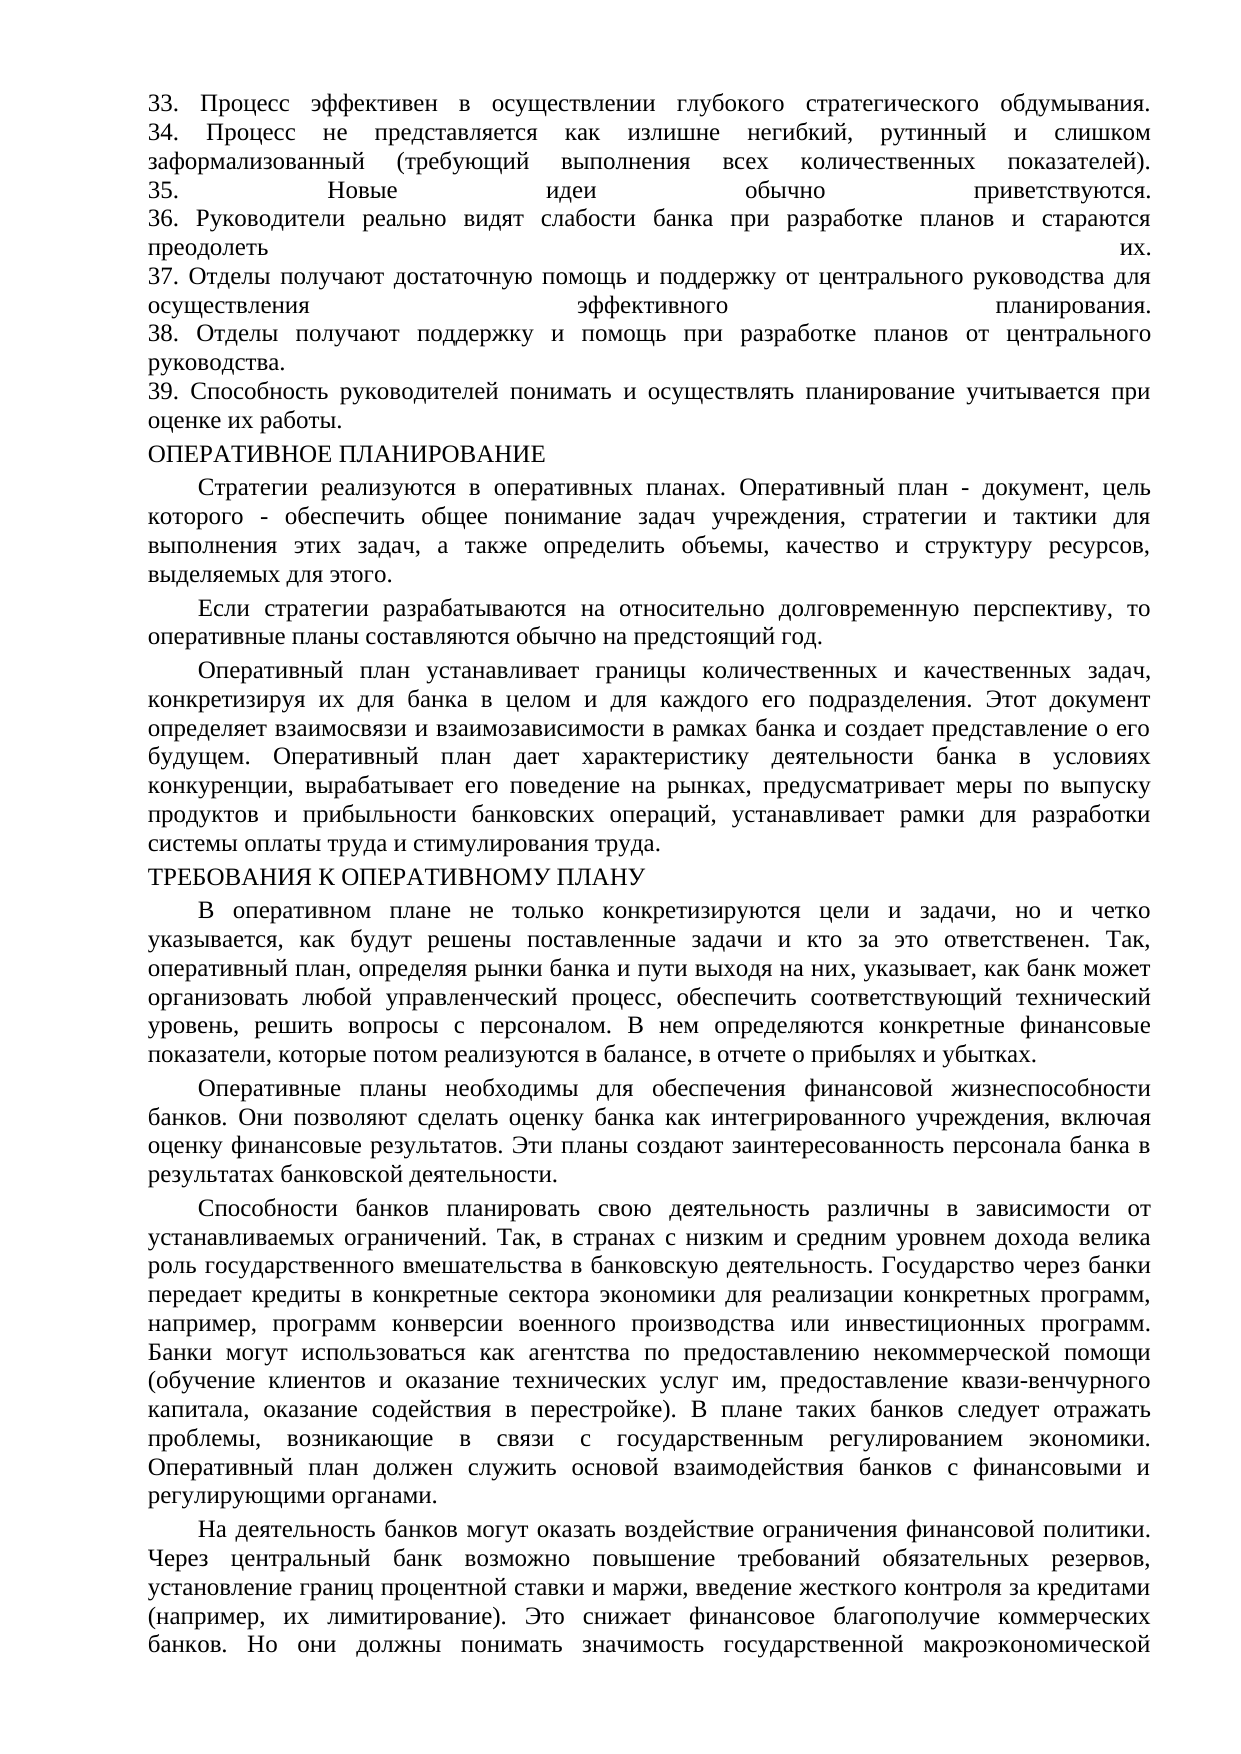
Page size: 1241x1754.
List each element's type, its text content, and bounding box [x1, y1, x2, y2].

text Оперативный план устанавливает границы количественных и качественных задач, конкретизируя их для банка в целом и для каждого его подразделения. Этот документ определяет взаимосвязи и взаимозависимости в рамках банка и создает представление о его будущем. Оперативный план дает характеристику деятельности банка в условиях конкуренции, вырабатывает его поведение на рынках, предусматривает меры по выпуску продуктов и прибыльности банковских операций, устанавливает рамки для разработки системы оплаты труда и стимулирования труда. [148, 655, 1152, 856]
text Оперативные планы необходимы для обеспечения финансовой жизнеспособности банков. Они позволяют сделать оценку банка как интегрированного учреждения, включая оценку финансовые результатов. Эти планы создают заинтересованность персонала банка в результатах банковской деятельности. [148, 1073, 1152, 1188]
text ТРЕБОВАНИЯ К ОПЕРАТИВНОМУ ПЛАНУ [148, 862, 1152, 890]
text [148, 1514, 1152, 1658]
text Способности банков планировать свою деятельность различны в зависимости от устанавливаемых ограничений. Так, в странах с низким и средним уровнем дохода велика роль государственного вмешательства в банковскую деятельность. Государство через банки передает кредиты в конкретные сектора экономики для реализации конкретных программ, например, программ конверсии военного производства или инвестиционных программ. Банки могут использоваться как агентства по предоставлению некоммерческой помощи (обучение клиентов и оказание технических услуг им, предоставление квази-венчурного капитала, оказание содействия в перестройке). В плане таких банков следует отражать проблемы, возникающие в связи с государственным регулированием экономики. Оперативный план должен служить основой взаимодействия банков с финансовыми и регулирующими органами. [148, 1193, 1152, 1509]
text Если стратегии разрабатываются на относительно долговременную перспективу, то оперативные планы составляются обычно на предстоящий год. [148, 593, 1152, 650]
text ОПЕРАТИВНОЕ ПЛАНИРОВАНИЕ [148, 439, 1152, 467]
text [148, 88, 1152, 433]
text Стратегии реализуются в оперативных планах. Оперативный план - документ, цель которого - обеспечить общее понимание задач учреждения, стратегии и тактики для выполнения этих задач, а также определить объемы, качество и структуру ресурсов, выделяемых для этого. [148, 472, 1152, 587]
text В оперативном плане не только конкретизируются цели и задачи, но и четко указывается, как будут решены поставленные задачи и кто за это ответственен. Так, оперативный план, определяя рынки банка и пути выходя на них, указывает, как банк может организовать любой управленческий процесс, обеспечить соответствующий технический уровень, решить вопросы с персоналом. В нем определяются конкретные финансовые показатели, которые потом реализуются в балансе, в отчете о прибылях и убытках. [148, 895, 1152, 1068]
